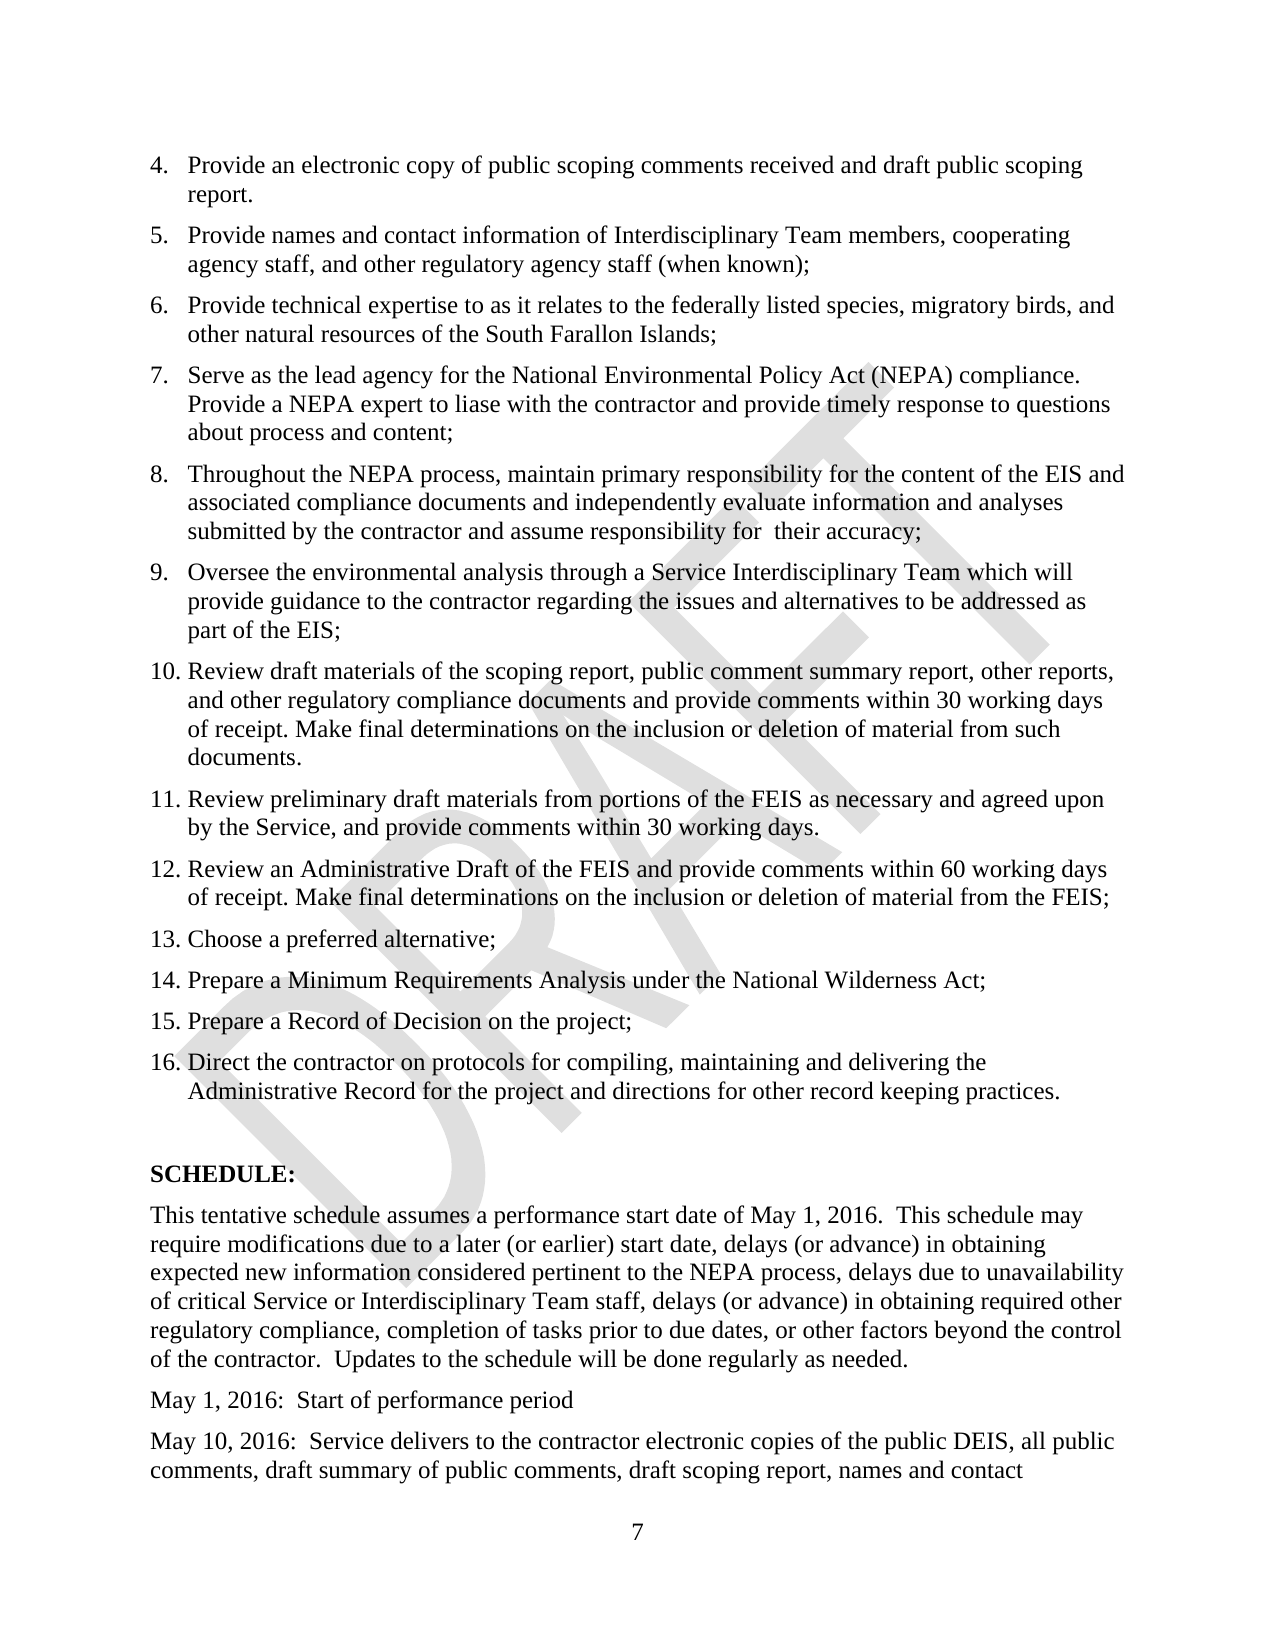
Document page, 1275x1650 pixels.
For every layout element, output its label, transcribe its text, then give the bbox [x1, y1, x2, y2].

list Throughout the NEPA process, maintain primary responsibility for the content of the EIS and associated compliance documents and independently evaluate information and analyses submitted by the contractor and assume responsibility for their accuracy; [150, 459, 1125, 545]
list Prepare a Minimum Requirements Analysis under the National Wilderness Act; [150, 965, 1125, 994]
list Review preliminary draft materials from portions of the FEIS as necessary and agreed upon by the Service, and provide comments within 30 working days. [150, 784, 1125, 841]
text May 1, 2016: Start of performance period [150, 1385, 1125, 1414]
text SCHEDULE: [150, 1159, 1125, 1187]
list Choose a preferred alternative; [150, 924, 1125, 952]
list Oversee the environmental analysis through a Service Interdisciplinary Team which will provide guidance to the contractor regarding the issues and alternatives to be addressed as part of the EIS; [150, 557, 1125, 644]
text This tentative schedule assumes a performance start date of May 1, 2016. This schedule may require modifications due to a later (or earlier) start date, delays (or advance) in obtaining expected new information considered pertinent to the NEPA process, delays due to unavailability of critical Service or Interdisciplinary Team staff, delays (or advance) in obtaining required other regulatory compliance, completion of tasks prior to due dates, or other factors beyond the control of the contractor. Updates to the schedule will be done regularly as needed. [150, 1200, 1125, 1372]
list Direct the contractor on protocols for compiling, maintaining and delivering the Administrative Record for the project and directions for other record keeping practices. [150, 1047, 1125, 1105]
list Serve as the lead agency for the National Environmental Policy Act (NEPA) compliance. Provide a NEPA expert to liase with the contractor and provide timely response to questions about process and content; [150, 360, 1125, 446]
list Provide an electronic copy of public scoping comments received and draft public scoping report. [150, 150, 1125, 207]
list Review draft materials of the scoping report, public comment summary report, other reports, and other regulatory compliance documents and provide comments within 30 working days of receipt. Make final determinations on the inclusion or deletion of material from such documents. [150, 656, 1125, 771]
list Prepare a Record of Decision on the project; [150, 1006, 1125, 1035]
list Provide technical expertise to as it relates to the federally listed species, migratory birds, and other natural resources of the South Farallon Islands; [150, 290, 1125, 347]
list Review an Administrative Draft of the FEIS and provide comments within 60 working days of receipt. Make final determinations on the inclusion or deletion of material from the FEIS; [150, 854, 1125, 911]
list Provide names and contact information of Interdisciplinary Team members, cooperating agency staff, and other regulatory agency staff (when known); [150, 220, 1125, 277]
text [150, 1426, 1125, 1484]
